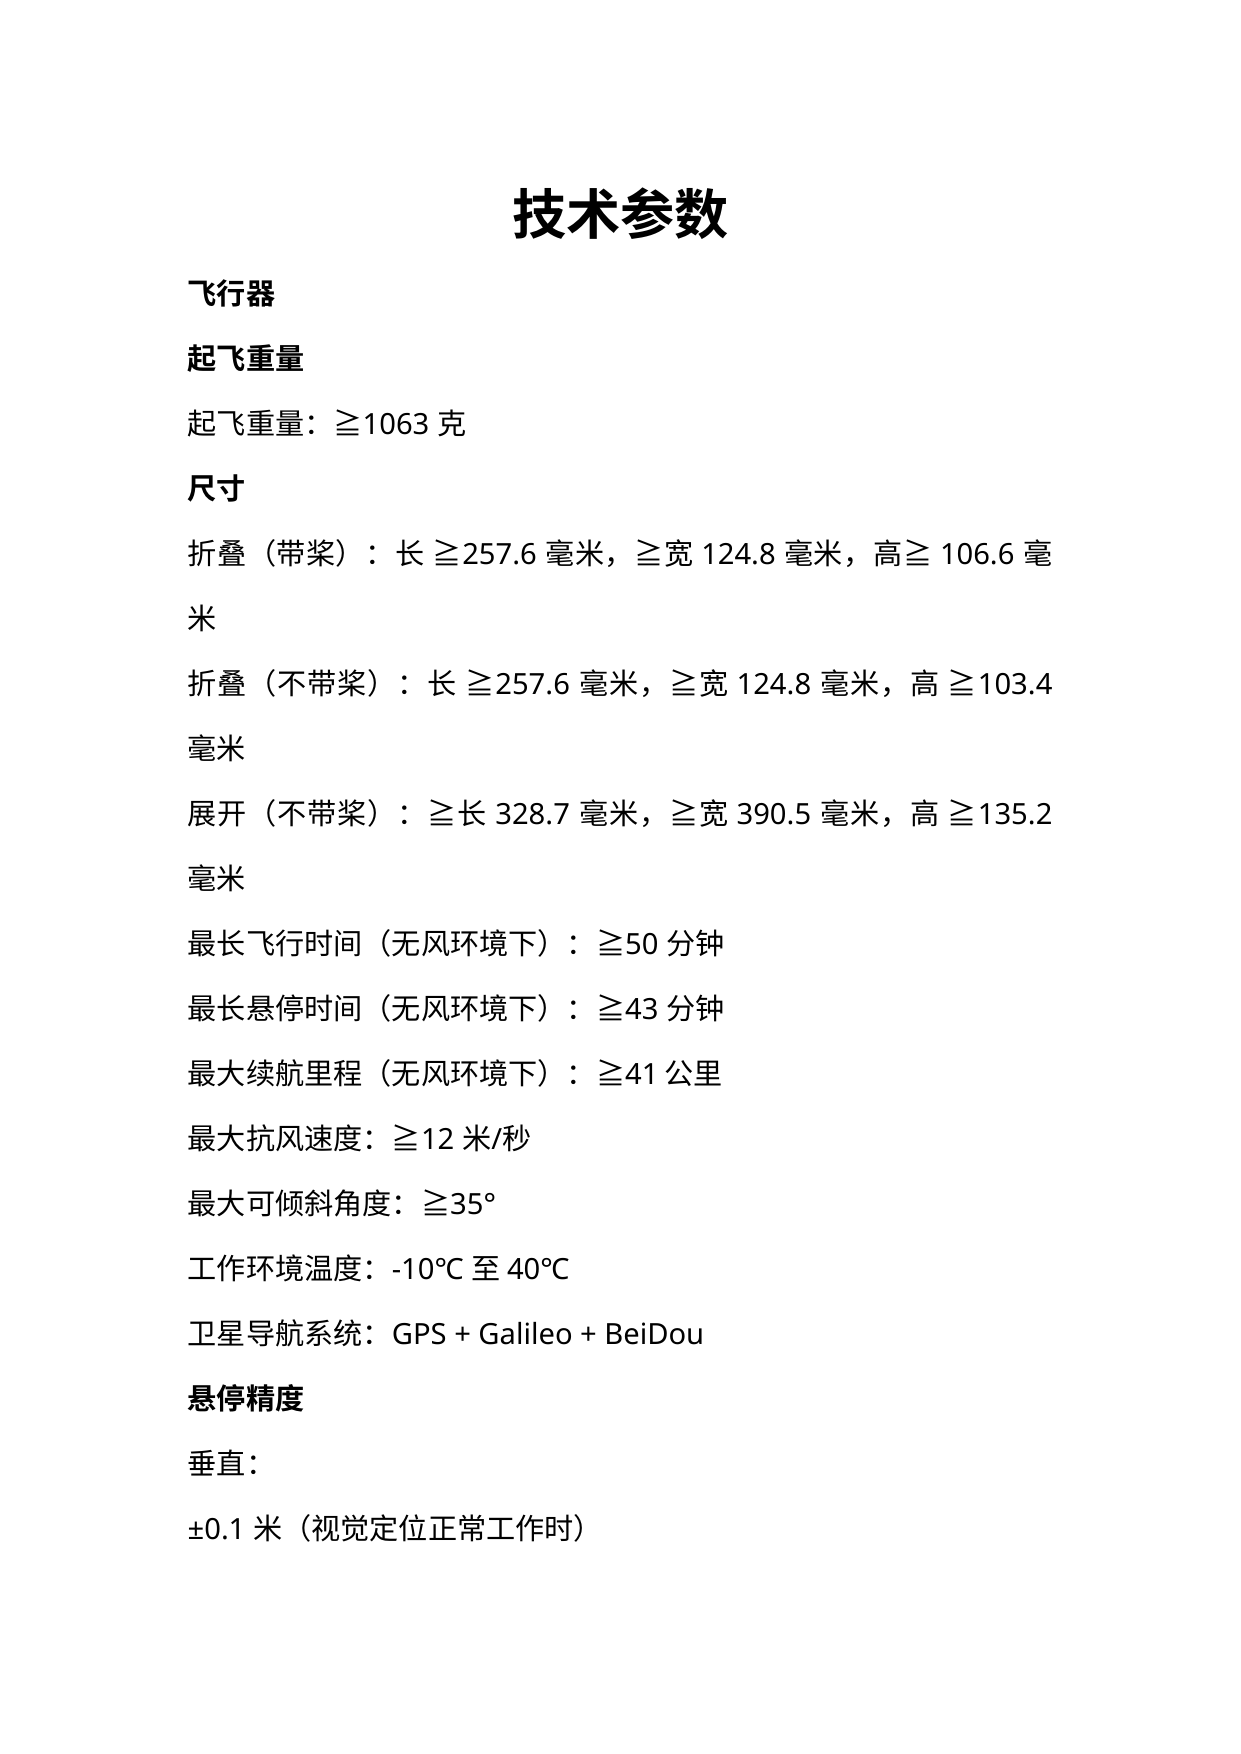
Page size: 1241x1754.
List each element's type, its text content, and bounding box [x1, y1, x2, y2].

text 最大抗风速度：≧12 米/秒 [187, 1104, 1053, 1169]
text 工作环境温度：-10℃ 至 40℃ [187, 1234, 1053, 1299]
text 起飞重量：≧1063 克 [187, 389, 1053, 454]
text 起飞重量 [187, 324, 1053, 389]
text 展开（不带桨）：≧长 328.7 毫米，≧宽 390.5 毫米，高 ≧135.2 毫米 [187, 779, 1053, 909]
text 折叠（不带桨）：长 ≧257.6 毫米，≧宽 124.8 毫米，高 ≧103.4 毫米 [187, 649, 1053, 779]
text 最大续航里程（无风环境下）：≧41公里 [187, 1039, 1053, 1104]
text 最大可倾斜角度：≧35° [187, 1169, 1053, 1234]
text 飞行器 [187, 259, 1053, 324]
text 技术参数 [187, 162, 1053, 259]
text 卫星导航系统：GPS + Galileo + BeiDou [187, 1299, 1053, 1364]
text 最长悬停时间（无风环境下）：≧43 分钟 [187, 974, 1053, 1039]
text 尺寸 [187, 454, 1053, 519]
text 最长飞行时间（无风环境下）：≧50 分钟 [187, 909, 1053, 974]
text 折叠（带桨）：长 ≧257.6 毫米，≧宽 124.8 毫米，高≧ 106.6 毫米 [187, 519, 1053, 649]
text 悬停精度 [187, 1364, 1053, 1429]
text 垂直： [187, 1429, 1053, 1494]
text ±0.1 米（视觉定位正常工作时） [187, 1494, 1053, 1559]
